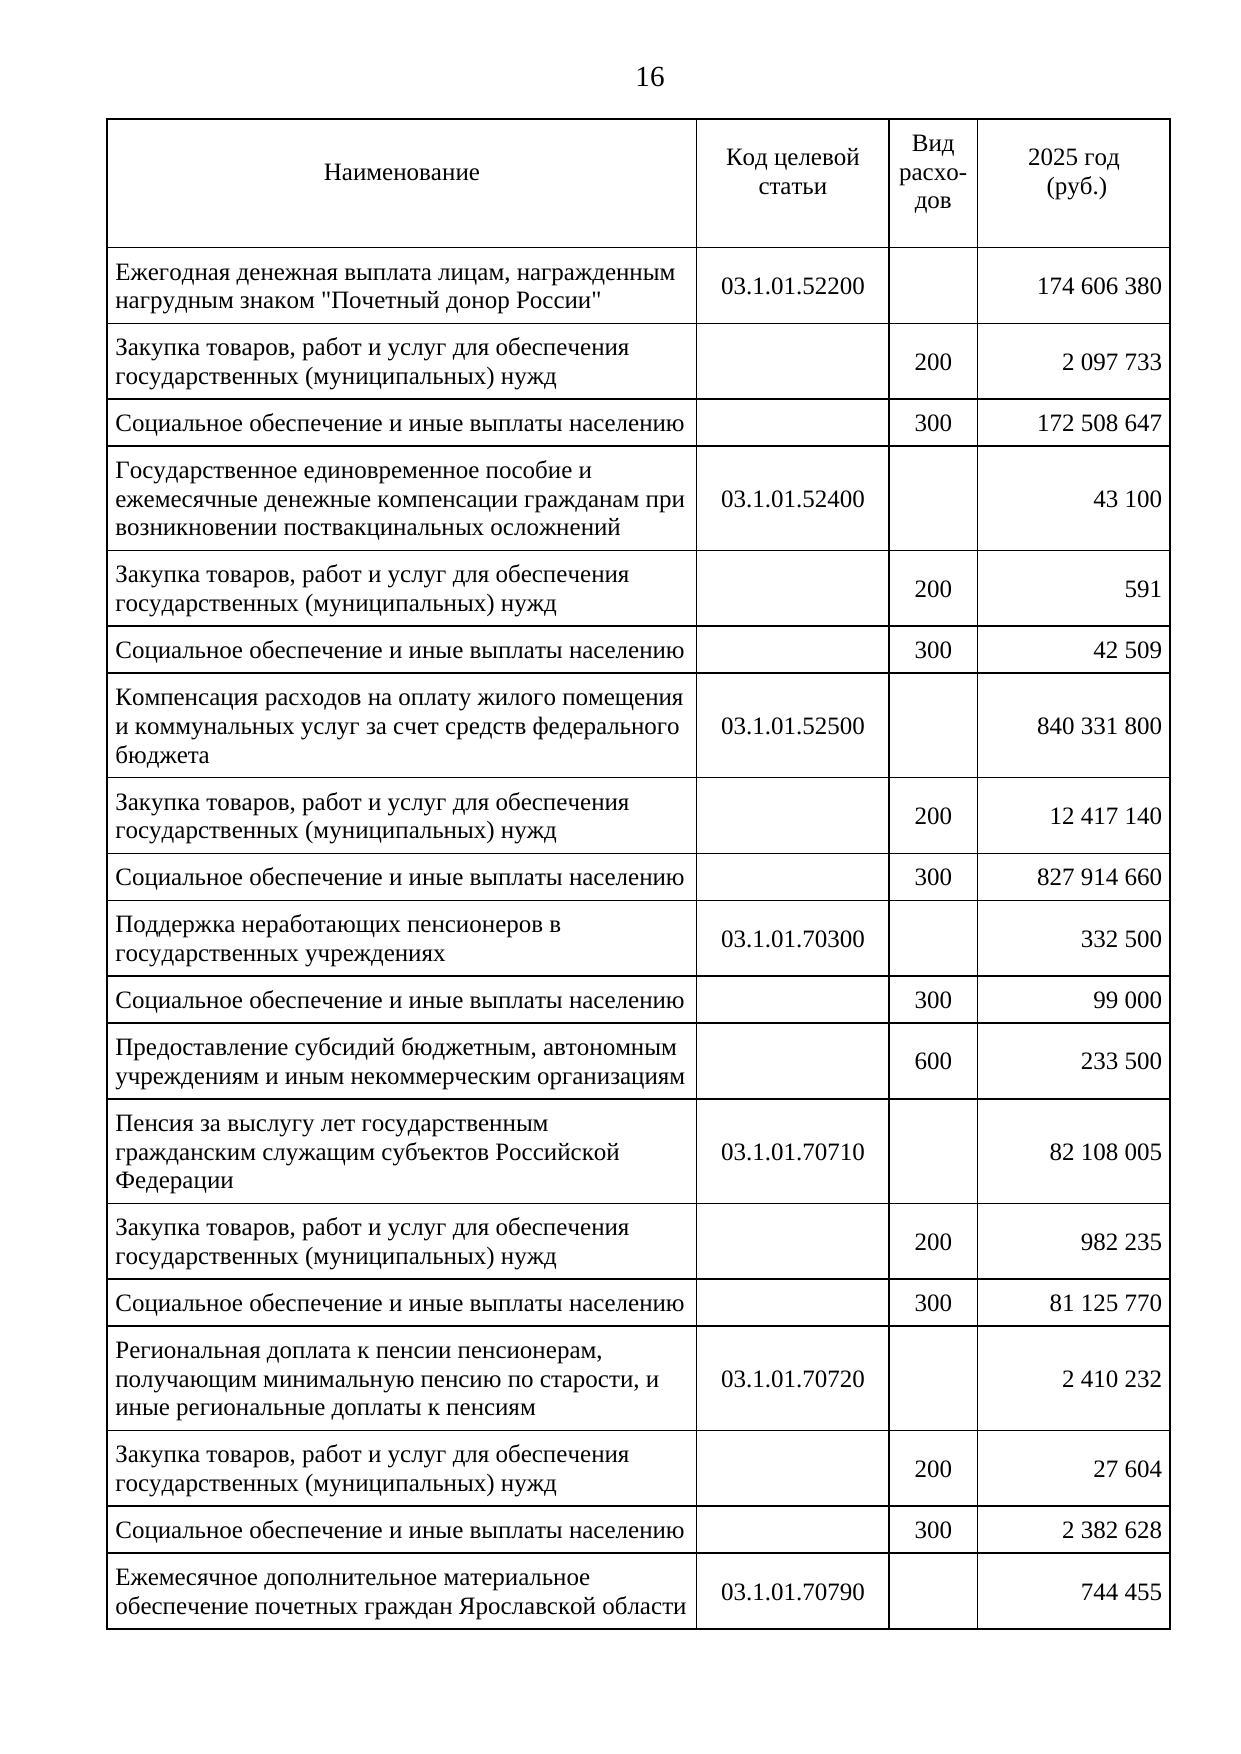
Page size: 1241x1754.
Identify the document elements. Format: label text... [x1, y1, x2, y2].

table_cell 03.1.01.52200 [697, 248, 888, 322]
table_cell 03.1.01.52400 [697, 447, 888, 549]
table_cell 300 [890, 854, 977, 899]
table_cell 300 [890, 1280, 977, 1325]
table_cell Региональная доплата к пенсии пенсионерам, получающим минимальную пенсию по старости, и иные региональные доплаты к пенсиям [108, 1327, 696, 1429]
table_cell 99 000 [978, 977, 1169, 1022]
table_cell Закупка товаров, работ и услуг для обеспечения государственных (муниципальных) нужд [108, 324, 696, 398]
table_cell Социальное обеспечение и иные выплаты населению [108, 1280, 696, 1325]
table_cell 03.1.01.70790 [697, 1554, 888, 1628]
table_cell Компенсация расходов на оплату жилого помещения и коммунальных услуг за счет средств федерального бюджета [108, 674, 696, 777]
table_cell [890, 1327, 977, 1429]
table_cell Закупка товаров, работ и услуг для обеспечения государственных (муниципальных) нужд [108, 1204, 696, 1278]
table_cell [697, 1024, 888, 1098]
table_cell 172 508 647 [978, 400, 1169, 445]
table_cell 43 100 [978, 447, 1169, 549]
table_cell 827 914 660 [978, 854, 1169, 899]
table_cell 591 [978, 551, 1169, 625]
table_cell Поддержка неработающих пенсионеров в государственных учреждениях [108, 901, 696, 975]
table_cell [108, 1507, 696, 1552]
table_cell 03.1.01.70710 [697, 1100, 888, 1202]
table_cell [697, 1507, 888, 1552]
table_header Вид расхо-дов [890, 120, 977, 247]
table_cell Социальное обеспечение и иные выплаты населению [108, 854, 696, 899]
table_cell [697, 854, 888, 899]
table_cell 174 606 380 [978, 248, 1169, 322]
table_cell 27 604 [978, 1431, 1169, 1505]
table_cell 332 500 [978, 901, 1169, 975]
table_cell [890, 1554, 977, 1628]
table_cell 2 410 232 [978, 1327, 1169, 1429]
table_header Наименование [108, 120, 696, 247]
table_cell 2 382 628 [978, 1507, 1169, 1552]
table_cell 03.1.01.70720 [697, 1327, 888, 1429]
table_cell [697, 1280, 888, 1325]
table_cell Закупка товаров, работ и услуг для обеспечения государственных (муниципальных) нужд [108, 1431, 696, 1505]
table_cell [697, 627, 888, 672]
table_cell 200 [890, 778, 977, 852]
table_cell 300 [890, 977, 977, 1022]
table_cell Пенсия за выслугу лет государственным гражданским служащим субъектов Российской Федерации [108, 1100, 696, 1202]
table_cell 2 097 733 [978, 324, 1169, 398]
table_cell 982 235 [978, 1204, 1169, 1278]
table_cell [890, 248, 977, 322]
table_cell Закупка товаров, работ и услуг для обеспечения государственных (муниципальных) нужд [108, 551, 696, 625]
table_cell 42 509 [978, 627, 1169, 672]
table_cell 12 417 140 [978, 778, 1169, 852]
table_cell 300 [890, 627, 977, 672]
table_cell 81 125 770 [978, 1280, 1169, 1325]
table_cell 200 [890, 1431, 977, 1505]
table_cell Закупка товаров, работ и услуг для обеспечения государственных (муниципальных) нужд [108, 778, 696, 852]
table_cell [890, 674, 977, 777]
table_cell 300 [890, 400, 977, 445]
table_cell [697, 400, 888, 445]
table_cell 03.1.01.52500 [697, 674, 888, 777]
table_cell 233 500 [978, 1024, 1169, 1098]
table_cell [697, 977, 888, 1022]
table_cell 744 455 [978, 1554, 1169, 1628]
table_cell [890, 1100, 977, 1202]
table_cell Ежегодная денежная выплата лицам, награжденным нагрудным знаком "Почетный донор России" [108, 248, 696, 322]
table_cell [697, 1431, 888, 1505]
table_cell 600 [890, 1024, 977, 1098]
table_cell [697, 778, 888, 852]
table_cell [697, 1204, 888, 1278]
table_cell 200 [890, 1204, 977, 1278]
table_header Код целевой статьи [697, 120, 888, 247]
table_cell Ежемесячное дополнительное материальное обеспечение почетных граждан Ярославской области [108, 1554, 696, 1628]
table_cell 03.1.01.70300 [697, 901, 888, 975]
table_cell 300 [890, 1507, 977, 1552]
table_cell [890, 901, 977, 975]
table_header 2025 год (руб.) [978, 120, 1169, 247]
table_cell 200 [890, 551, 977, 625]
table_cell [697, 551, 888, 625]
table_cell 200 [890, 324, 977, 398]
table_cell 840 331 800 [978, 674, 1169, 777]
table_cell Социальное обеспечение и иные выплаты населению [108, 977, 696, 1022]
table_cell Социальное обеспечение и иные выплаты населению [108, 400, 696, 445]
table_cell Предоставление субсидий бюджетным, автономным учреждениям и иным некоммерческим организациям [108, 1024, 696, 1098]
table_cell Государственное единовременное пособие и ежемесячные денежные компенсации гражданам при возникновении поствакцинальных осложнений [108, 447, 696, 549]
table_cell Социальное обеспечение и иные выплаты населению [108, 627, 696, 672]
table_cell [890, 447, 977, 549]
table_cell [697, 324, 888, 398]
table_cell 82 108 005 [978, 1100, 1169, 1202]
